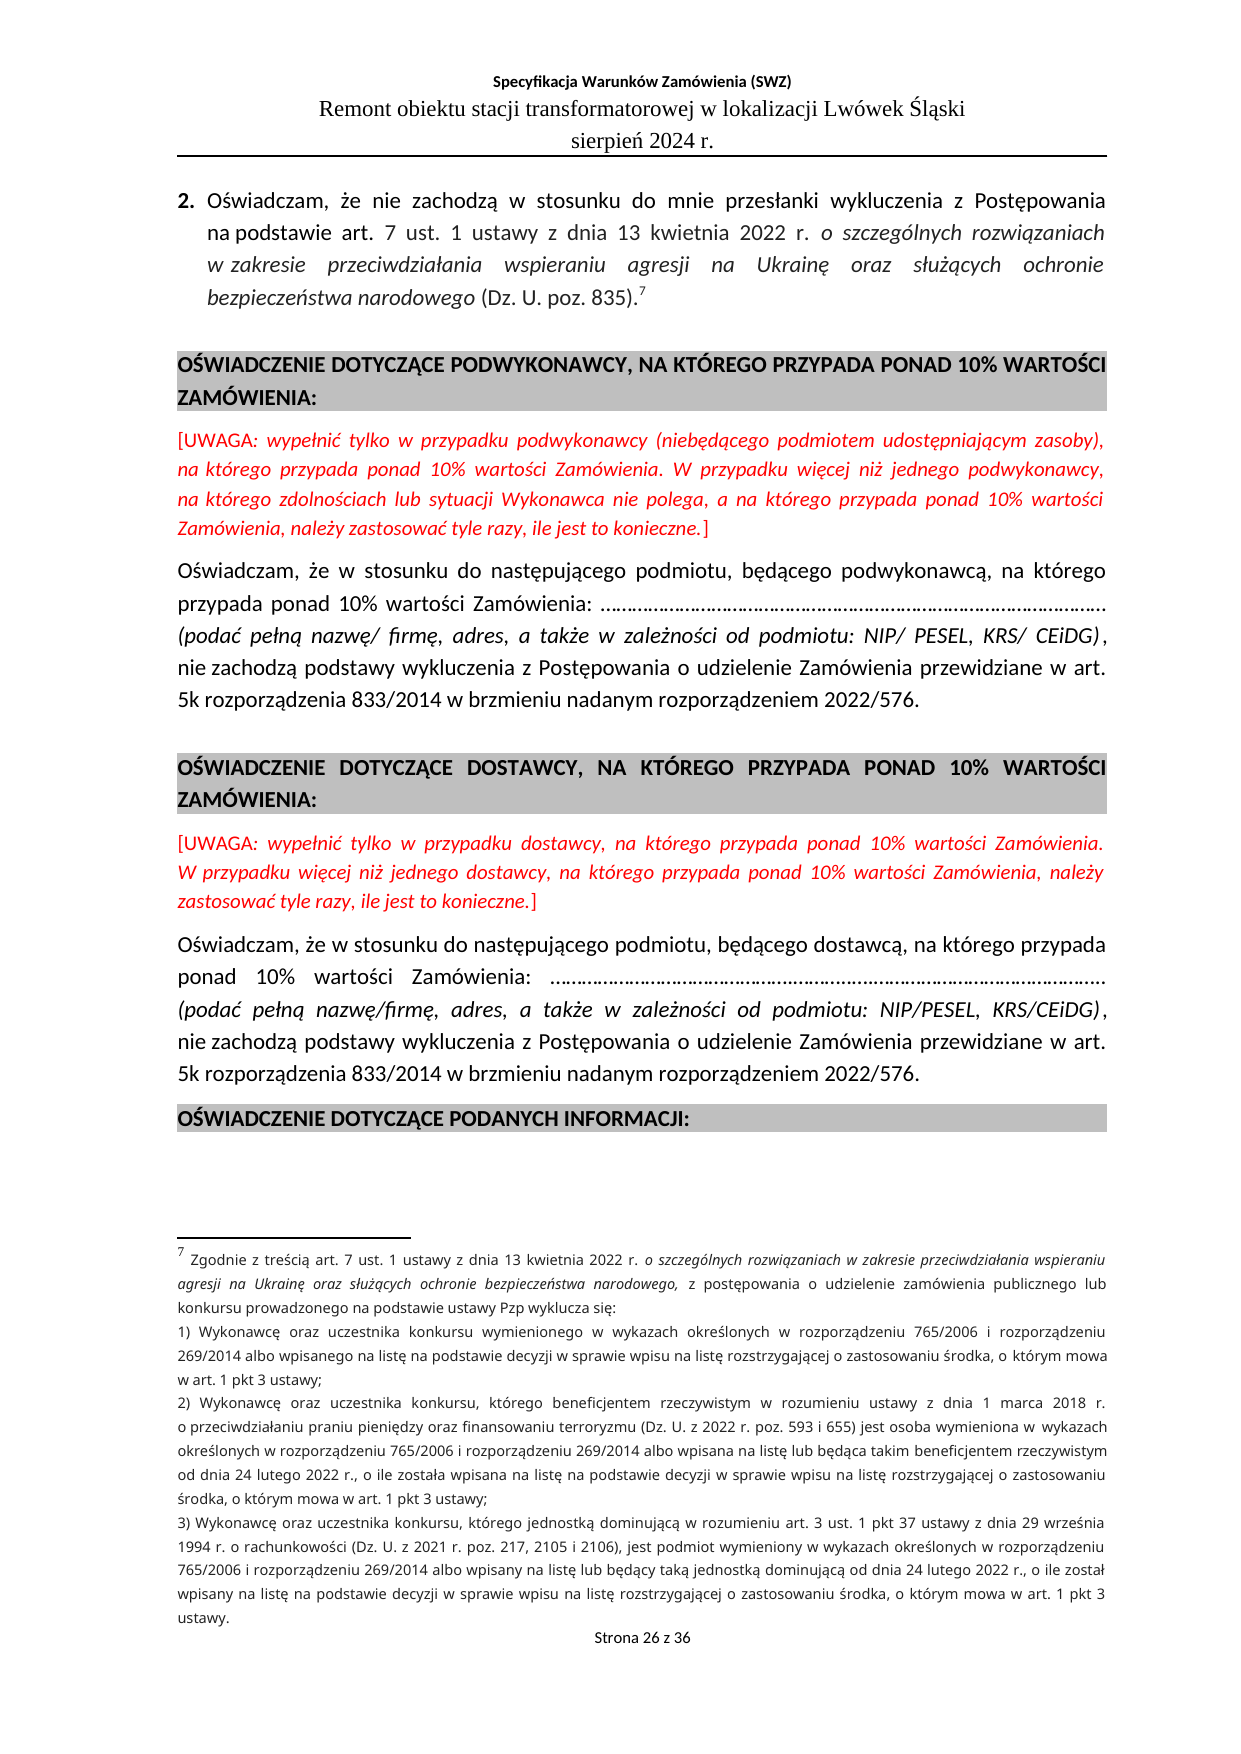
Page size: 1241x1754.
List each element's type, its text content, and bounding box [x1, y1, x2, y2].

text Oświadczam, że w stosunku do następującego podmiotu, będącego dostawcą, na którego przypada ponad 10% wartości Zamówienia: ……………………………………….………..….…………………………………….. (podać pełną nazwę/firmę, adres, a także w zależności od podmiotu: NIP/PESEL, KRS/CEiDG), nie zachodzą podstawy wykluczenia z Postępowania o udzielenie Zamówienia przewidziane w art. 5k rozporządzenia 833/2014 w brzmieniu nadanym rozporządzeniem 2022/576. [177, 930, 1107, 1087]
text OŚWIADCZENIE DOTYCZĄCE PODWYKONAWCY, NA KTÓREGO PRZYPADA PONAD 10% WARTOŚCI ZAMÓWIENIA: [177, 351, 1107, 411]
text [UWAGA: wypełnić tylko w przypadku podwykonawcy (niebędącego podmiotem udostępniającym zasoby), na którego przypada ponad 10% wartości Zamówienia. W przypadku więcej niż jednego podwykonawcy, na którego zdolnościach lub sytuacji Wykonawca nie polega, a na którego przypada ponad 10% wartości Zamówienia, należy zastosować tyle razy, ile jest to konieczne.] [177, 427, 1107, 540]
text OŚWIADCZENIE DOTYCZĄCE PODANYCH INFORMACJI: [177, 1104, 1107, 1132]
list Oświadczam, że nie zachodzą w stosunku do mnie przesłanki wykluczenia z Postępowania na podstawie art. 7 ust. 1 ustawy z dnia 13 kwietnia 2022 r. o szczególnych rozwiązaniach w zakresie przeciwdziałania wspieraniu agresji na Ukrainę oraz służących ochronie bezpieczeństwa narodowego (Dz. U. poz. 835). [177, 186, 1107, 311]
text Oświadczam, że w stosunku do następującego podmiotu, będącego podwykonawcą, na którego przypada ponad 10% wartości Zamówienia: …………………………………………………………………………………… (podać pełną nazwę/ firmę, adres, a także w zależności od podmiotu: NIP/ PESEL, KRS/ CEiDG), nie zachodzą podstawy wykluczenia z Postępowania o udzielenie Zamówienia przewidziane w art. 5k rozporządzenia 833/2014 w brzmieniu nadanym rozporządzeniem 2022/576. [177, 557, 1107, 713]
text OŚWIADCZENIE DOTYCZĄCE DOSTAWCY, NA KTÓREGO PRZYPADA PONAD 10% WARTOŚCI ZAMÓWIENIA: [177, 753, 1107, 814]
text [UWAGA: wypełnić tylko w przypadku dostawcy, na którego przypada ponad 10% wartości Zamówienia. W przypadku więcej niż jednego dostawcy, na którego przypada ponad 10% wartości Zamówienia, należy zastosować tyle razy, ile jest to konieczne.] [177, 830, 1107, 914]
